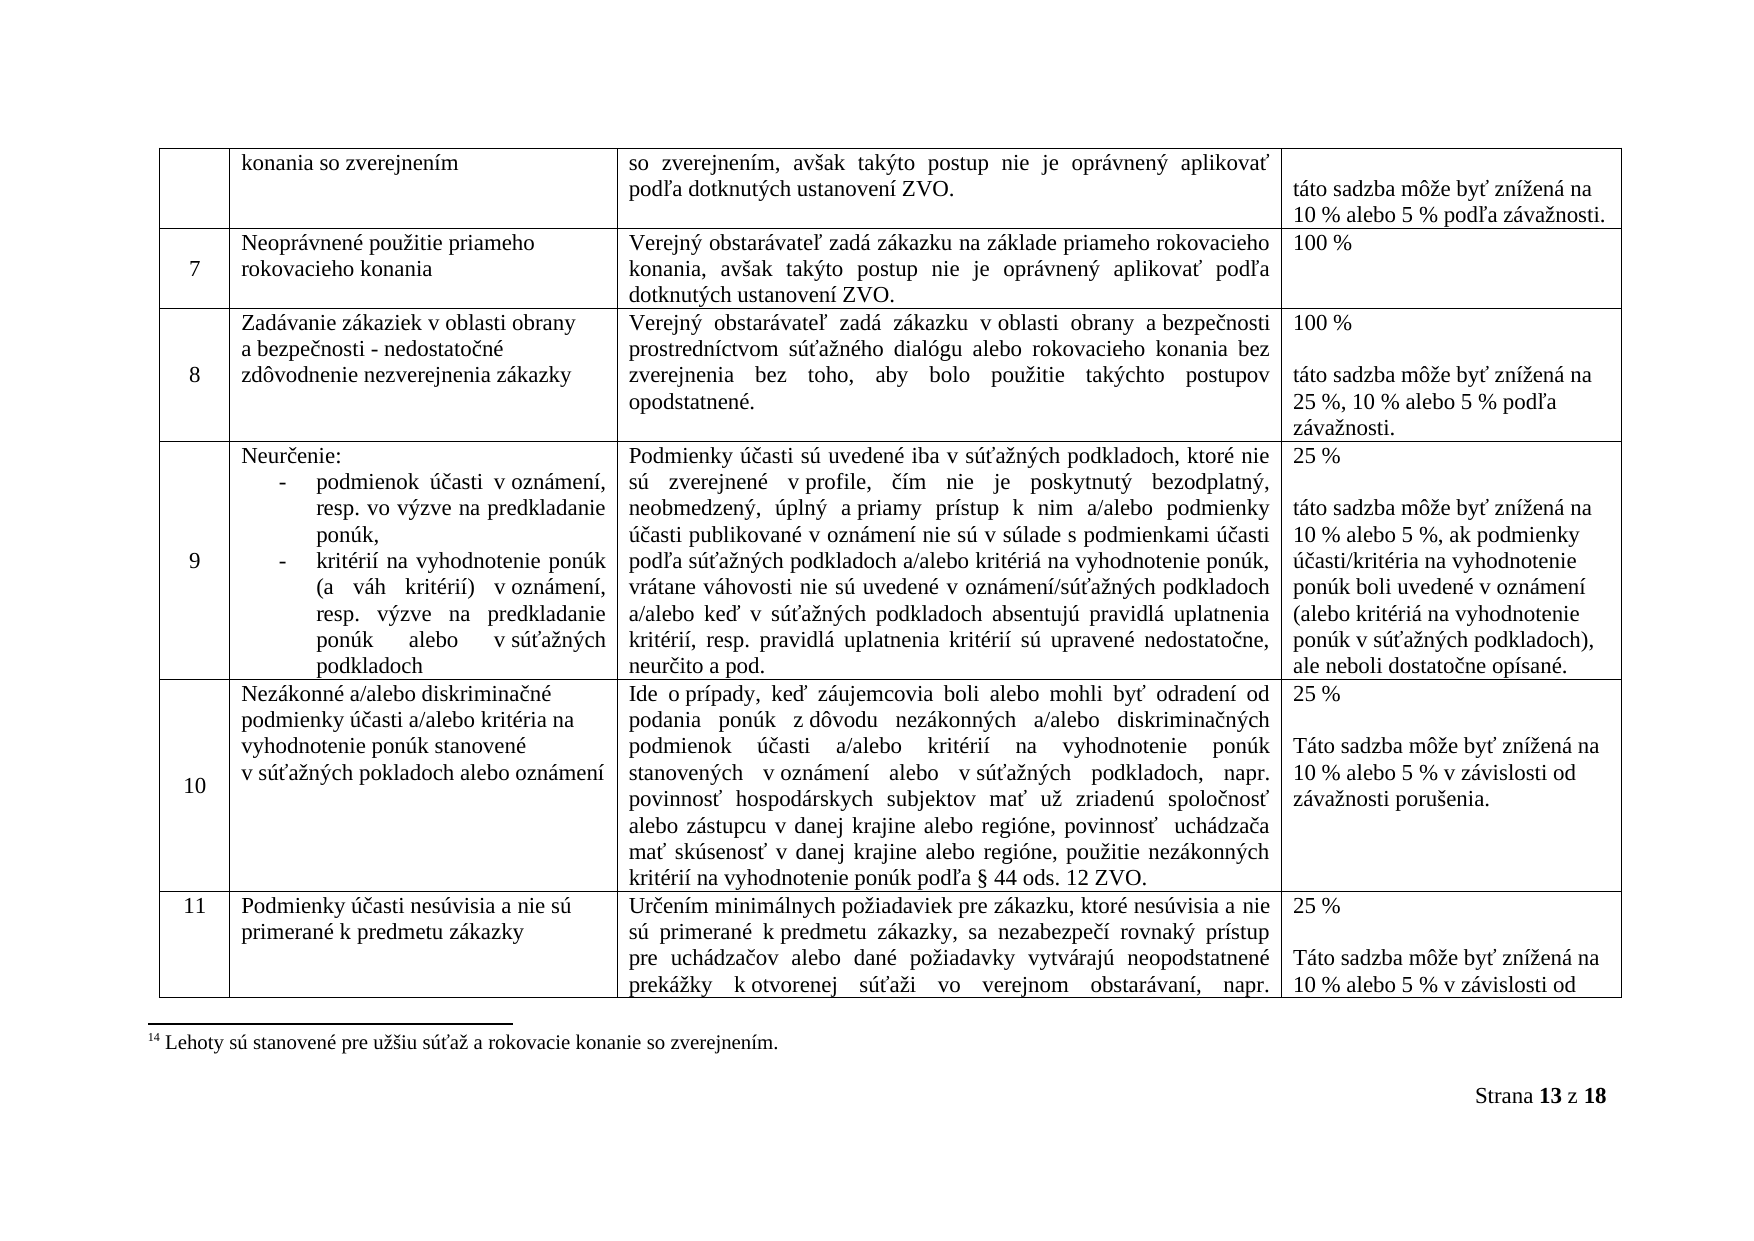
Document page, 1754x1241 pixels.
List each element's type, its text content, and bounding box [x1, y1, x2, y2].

table_cell Neoprávnené použitie priameho rokovacieho konania [230, 229, 617, 308]
table_cell Nezákonné a/alebo diskriminačné podmienky účasti a/alebo kritéria na vyhodnotenie ponúk stanovené v súťažných pokladoch alebo oznámení [230, 680, 617, 891]
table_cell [230, 149, 617, 228]
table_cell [618, 149, 1281, 228]
table_cell 9 [160, 442, 229, 679]
table_cell 11 [160, 892, 229, 997]
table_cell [1282, 149, 1621, 228]
table_cell Zadávanie zákaziek v oblasti obrany a bezpečnosti - nedostatočné zdôvodnenie nezverejnenia zákazky [230, 309, 617, 441]
table_cell Verejný obstarávateľ zadá zákazku v oblasti obrany a bezpečnosti prostredníctvom súťažného dialógu alebo rokovacieho konania bez zverejnenia bez toho, aby bolo použitie takýchto postupov opodstatnené. [618, 309, 1281, 441]
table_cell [230, 892, 617, 997]
table_cell 100 % [1282, 229, 1621, 308]
table_cell 25 % táto sadzba môže byť znížená na 10 % alebo 5 %, ak podmienky účasti/kritéria na vyhodnotenie ponúk boli uvedené v oznámení (alebo kritériá na vyhodnotenie ponúk v súťažných podkladoch), ale neboli dostatočne opísané. [1282, 442, 1621, 679]
table_cell 25 % Táto sadzba môže byť znížená na 10 % alebo 5 % v závislosti od závažnosti porušenia. [1282, 680, 1621, 891]
table_cell 7 [160, 229, 229, 308]
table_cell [618, 892, 1281, 997]
table_cell Verejný obstarávateľ zadá zákazku na základe priameho rokovacieho konania, avšak takýto postup nie je oprávnený aplikovať podľa dotknutých ustanovení ZVO. [618, 229, 1281, 308]
table_cell 100 % táto sadzba môže byť znížená na 25 %, 10 % alebo 5 % podľa závažnosti. [1282, 309, 1621, 441]
table_cell Neurčenie: podmienok účasti v oznámení, resp. vo výzve na predkladanie ponúk, kritérií na vyhodnotenie ponúk (a váh kritérií) v oznámení, resp. výzve na predkladanie ponúk alebo v súťažných podkladoch [230, 442, 617, 679]
table_cell Podmienky účasti sú uvedené iba v súťažných podkladoch, ktoré nie sú zverejnené v profile, čím nie je poskytnutý bezodplatný, neobmedzený, úplný a priamy prístup k nim a/alebo podmienky účasti publikované v oznámení nie sú v súlade s podmienkami účasti podľa súťažných podkladoch a/alebo kritériá na vyhodnotenie ponúk, vrátane váhovosti nie sú uvedené v oznámení/súťažných podkladoch a/alebo keď v súťažných podkladoch absentujú pravidlá uplatnenia kritérií, resp. pravidlá uplatnenia kritérií sú upravené nedostatočne, neurčito a pod. [618, 442, 1281, 679]
table_cell 8 [160, 309, 229, 441]
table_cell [1282, 892, 1621, 997]
table_cell 6 [160, 149, 229, 228]
table_cell Ide o prípady, keď záujemcovia boli alebo mohli byť odradení od podania ponúk z dôvodu nezákonných a/alebo diskriminačných podmienok účasti a/alebo kritérií na vyhodnotenie ponúk stanovených v oznámení alebo v súťažných podkladoch, napr. povinnosť hospodárskych subjektov mať už zriadenú spoločnosť alebo zástupcu v danej krajine alebo regióne, povinnosť uchádzača mať skúsenosť v danej krajine alebo regióne, použitie nezákonných kritérií na vyhodnotenie ponúk podľa § 44 ods. 12 ZVO. [618, 680, 1281, 891]
table_cell 10 [160, 680, 229, 891]
